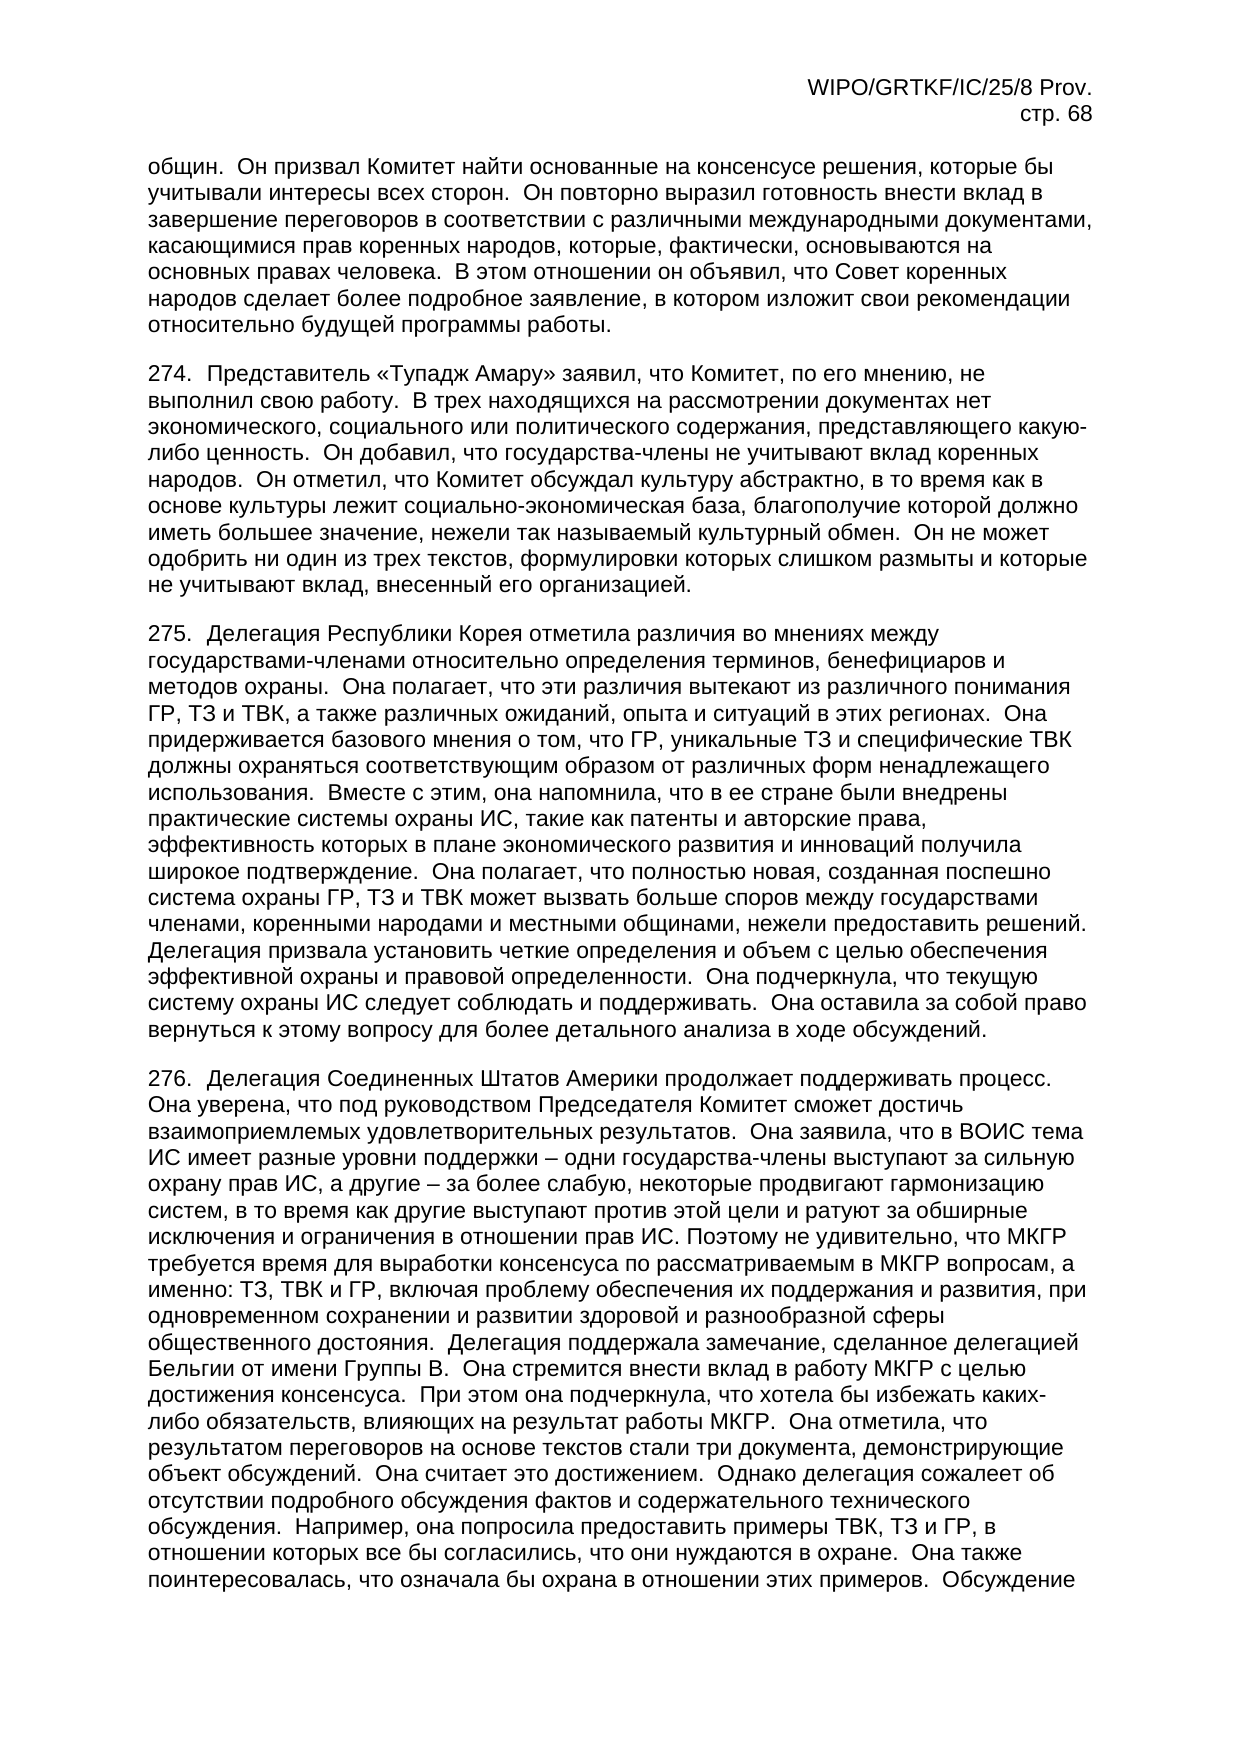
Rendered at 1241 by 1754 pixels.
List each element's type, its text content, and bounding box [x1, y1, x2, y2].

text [148, 1065, 1093, 1592]
text Делегация Республики Корея отметила различия во мнениях между государствами-членами относительно определения терминов, бенефициаров и методов охраны. Она полагает, что эти различия вытекают из различного понимания ГР, ТЗ и ТВК, а также различных ожиданий, опыта и ситуаций в этих регионах. Она придерживается базового мнения о том, что ГР, уникальные ТЗ и специфические ТВК должны охраняться соответствующим образом от различных форм ненадлежащего использования. Вместе с этим, она напомнила, что в ее стране были внедрены практические системы охраны ИС, такие как патенты и авторские права, эффективность которых в плане экономического развития и инноваций получила широкое подтверждение. Она полагает, что полностью новая, созданная поспешно система охраны ГР, ТЗ и ТВК может вызвать больше споров между государствами членами, коренными народами и местными общинами, нежели предоставить решений. Делегация призвала установить четкие определения и объем с целью обеспечения эффективной охраны и правовой определенности. Она подчеркнула, что текущую систему охраны ИС следует соблюдать и поддерживать. Она оставила за собой право вернуться к этому вопросу для более детального анализа в ходе обсуждений. [148, 620, 1093, 1042]
text Представитель «Тупадж Амару» заявил, что Комитет, по его мнению, не выполнил свою работу. В трех находящихся на рассмотрении документах нет экономического, социального или политического содержания, представляющего какую-либо ценность. Он добавил, что государства-члены не учитывают вклад коренных народов. Он отметил, что Комитет обсуждал культуру абстрактно, в то время как в основе культуры лежит социально-экономическая база, благополучие которой должно иметь большее значение, нежели так называемый культурный обмен. Он не может одобрить ни один из трех текстов, формулировки которых слишком размыты и которые не учитывают вклад, внесенный его организацией. [148, 360, 1093, 597]
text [148, 153, 1093, 337]
